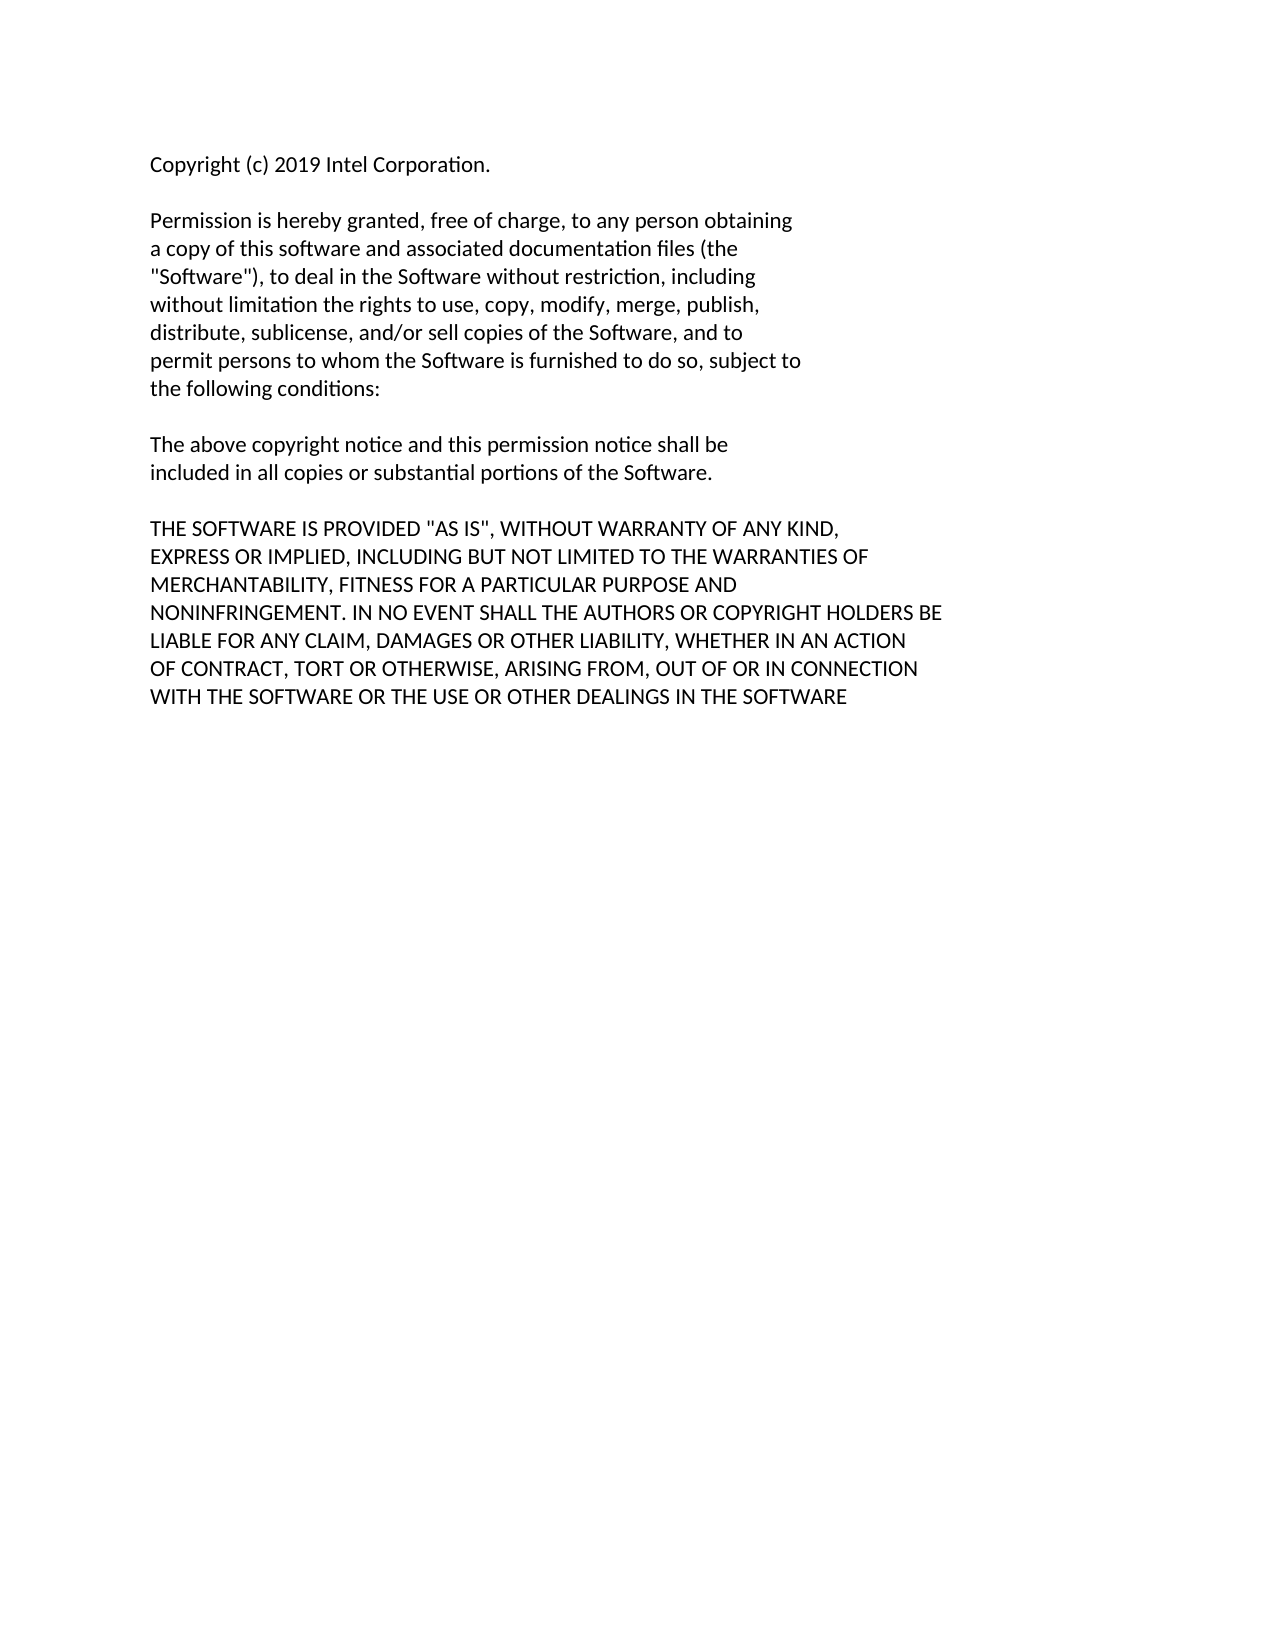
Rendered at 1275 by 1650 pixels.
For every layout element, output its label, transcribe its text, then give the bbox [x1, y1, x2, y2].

text NONINFRINGEMENT. IN NO EVENT SHALL THE AUTHORS OR COPYRIGHT HOLDERS BE [150, 598, 1125, 626]
text a copy of this software and associated documentation files (the [150, 234, 1125, 262]
text THE SOFTWARE IS PROVIDED "AS IS", WITHOUT WARRANTY OF ANY KIND, [150, 514, 1125, 542]
text included in all copies or substantial portions of the Software. [150, 458, 1125, 486]
text WITH THE SOFTWARE OR THE USE OR OTHER DEALINGS IN THE SOFTWARE [150, 682, 1125, 710]
text permit persons to whom the Software is furnished to do so, subject to [150, 346, 1125, 374]
text The above copyright notice and this permission notice shall be [150, 430, 1125, 458]
text without limitation the rights to use, copy, modify, merge, publish, [150, 290, 1125, 318]
text MERCHANTABILITY, FITNESS FOR A PARTICULAR PURPOSE AND [150, 570, 1125, 598]
text "Software"), to deal in the Software without restriction, including [150, 262, 1125, 290]
text EXPRESS OR IMPLIED, INCLUDING BUT NOT LIMITED TO THE WARRANTIES OF [150, 542, 1125, 570]
text Copyright (c) 2019 Intel Corporation. [150, 150, 1125, 178]
text LIABLE FOR ANY CLAIM, DAMAGES OR OTHER LIABILITY, WHETHER IN AN ACTION [150, 626, 1125, 654]
text Permission is hereby granted, free of charge, to any person obtaining [150, 206, 1125, 234]
text the following conditions: [150, 374, 1125, 402]
text distribute, sublicense, and/or sell copies of the Software, and to [150, 318, 1125, 346]
text OF CONTRACT, TORT OR OTHERWISE, ARISING FROM, OUT OF OR IN CONNECTION [150, 654, 1125, 682]
